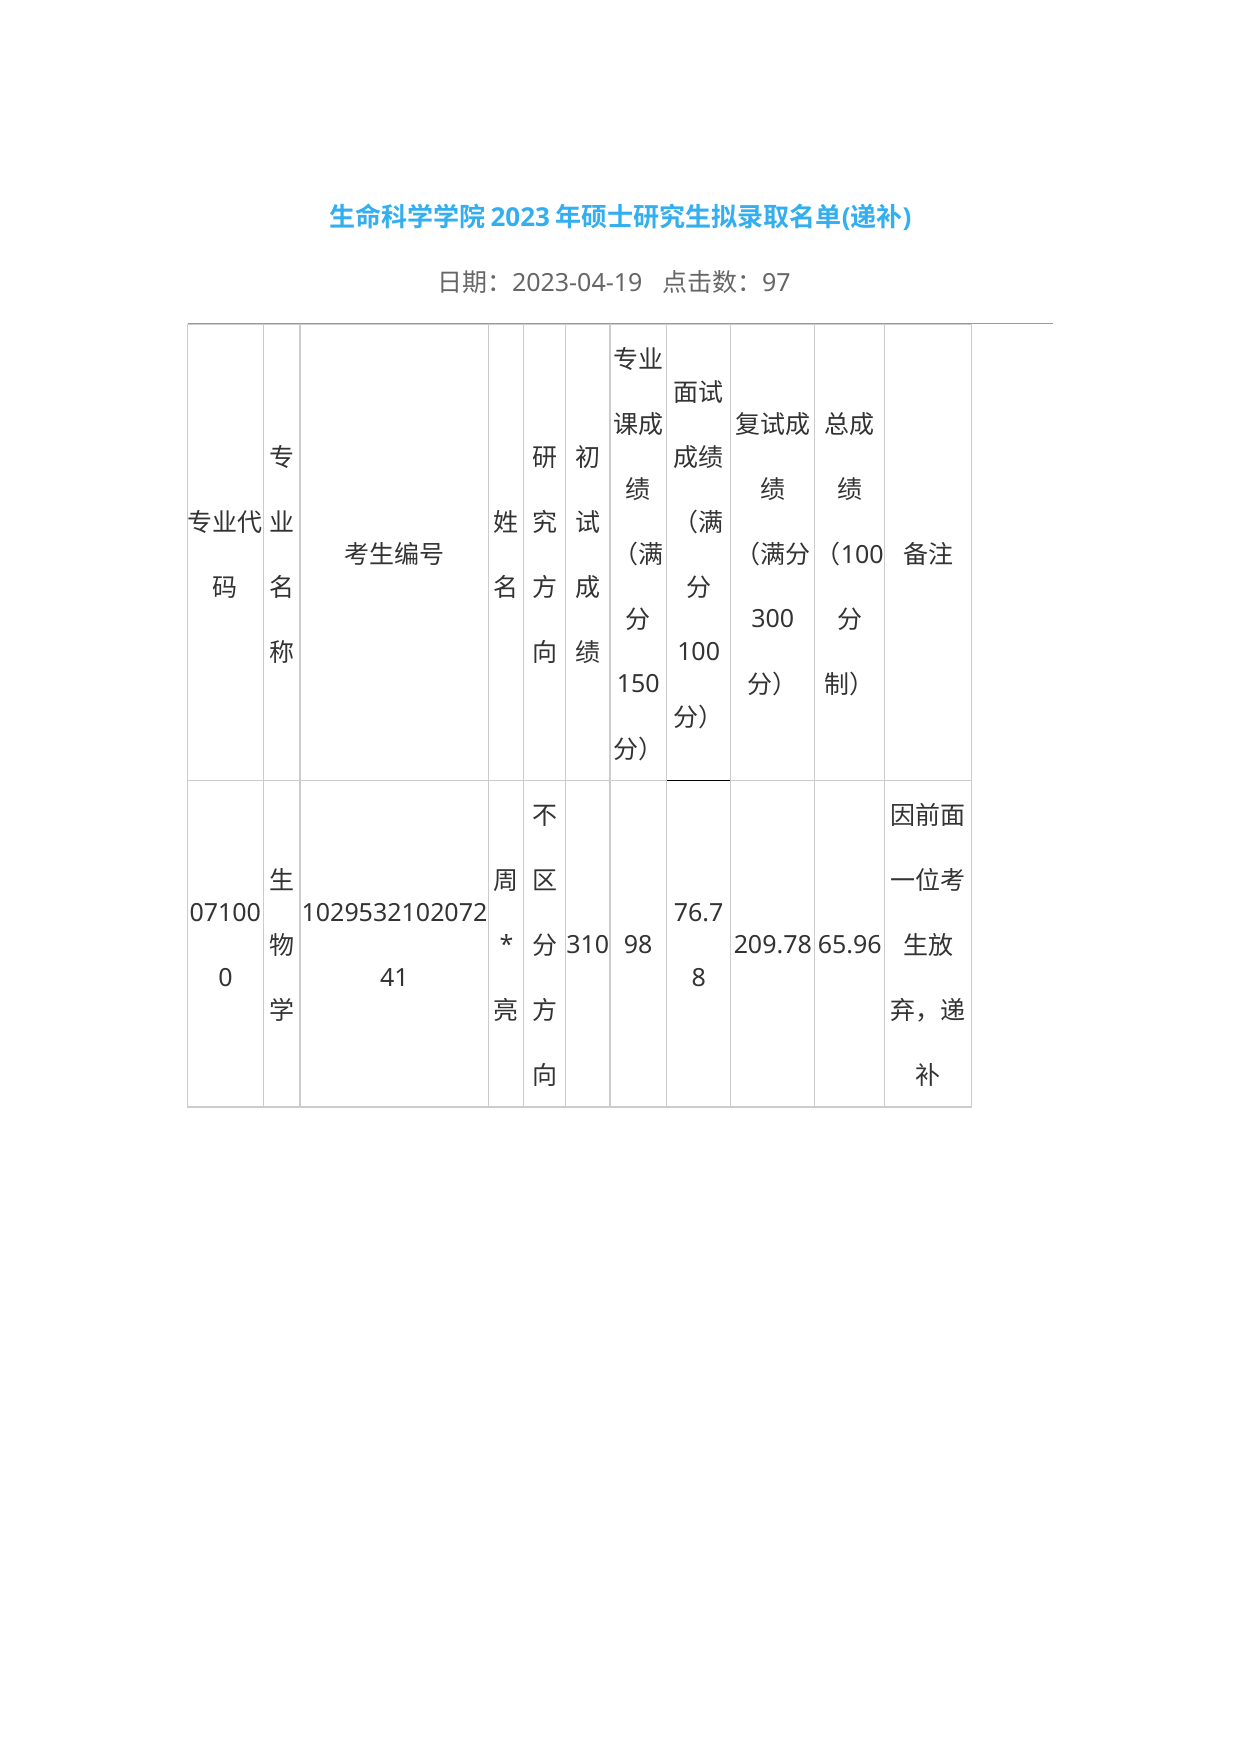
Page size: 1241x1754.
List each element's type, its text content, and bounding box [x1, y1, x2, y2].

table_cell 071000 [188, 781, 263, 1106]
text 日期：2023-04-19 点击数：97 [187, 248, 1053, 324]
table_header 专业课成绩（满分150分） [611, 325, 666, 780]
table_header 考生编号 [301, 325, 488, 780]
table_cell 310 [566, 781, 609, 1106]
table_header 总成绩 （100分制） [815, 325, 884, 780]
table_header 专业代码 [188, 325, 263, 780]
table_header 姓名 [489, 325, 523, 780]
table_header 初试成绩 [566, 325, 609, 780]
table_cell 102953210207241 [301, 781, 488, 1106]
table_cell 因前面一位考生放弃，递补 [885, 781, 971, 1106]
table_header 研究方向 [524, 325, 565, 780]
table_cell 76.78 [667, 781, 730, 1106]
table_cell 生物学 [264, 781, 299, 1106]
table_header 面试成绩 （满分100分） [667, 325, 730, 780]
table_cell 98 [611, 781, 666, 1106]
table_cell 不区分方向 [524, 781, 565, 1106]
subtitle 生命科学学院2023年硕士研究生拟录取名单(递补) [187, 183, 1053, 248]
table_cell 209.78 [731, 781, 814, 1106]
table_header 专业名称 [264, 325, 299, 780]
table_cell 周*亮 [489, 781, 523, 1106]
table_header 复试成绩 （满分300分） [731, 325, 814, 780]
table_header 备注 [885, 325, 971, 780]
table_cell 65.96 [815, 781, 884, 1106]
